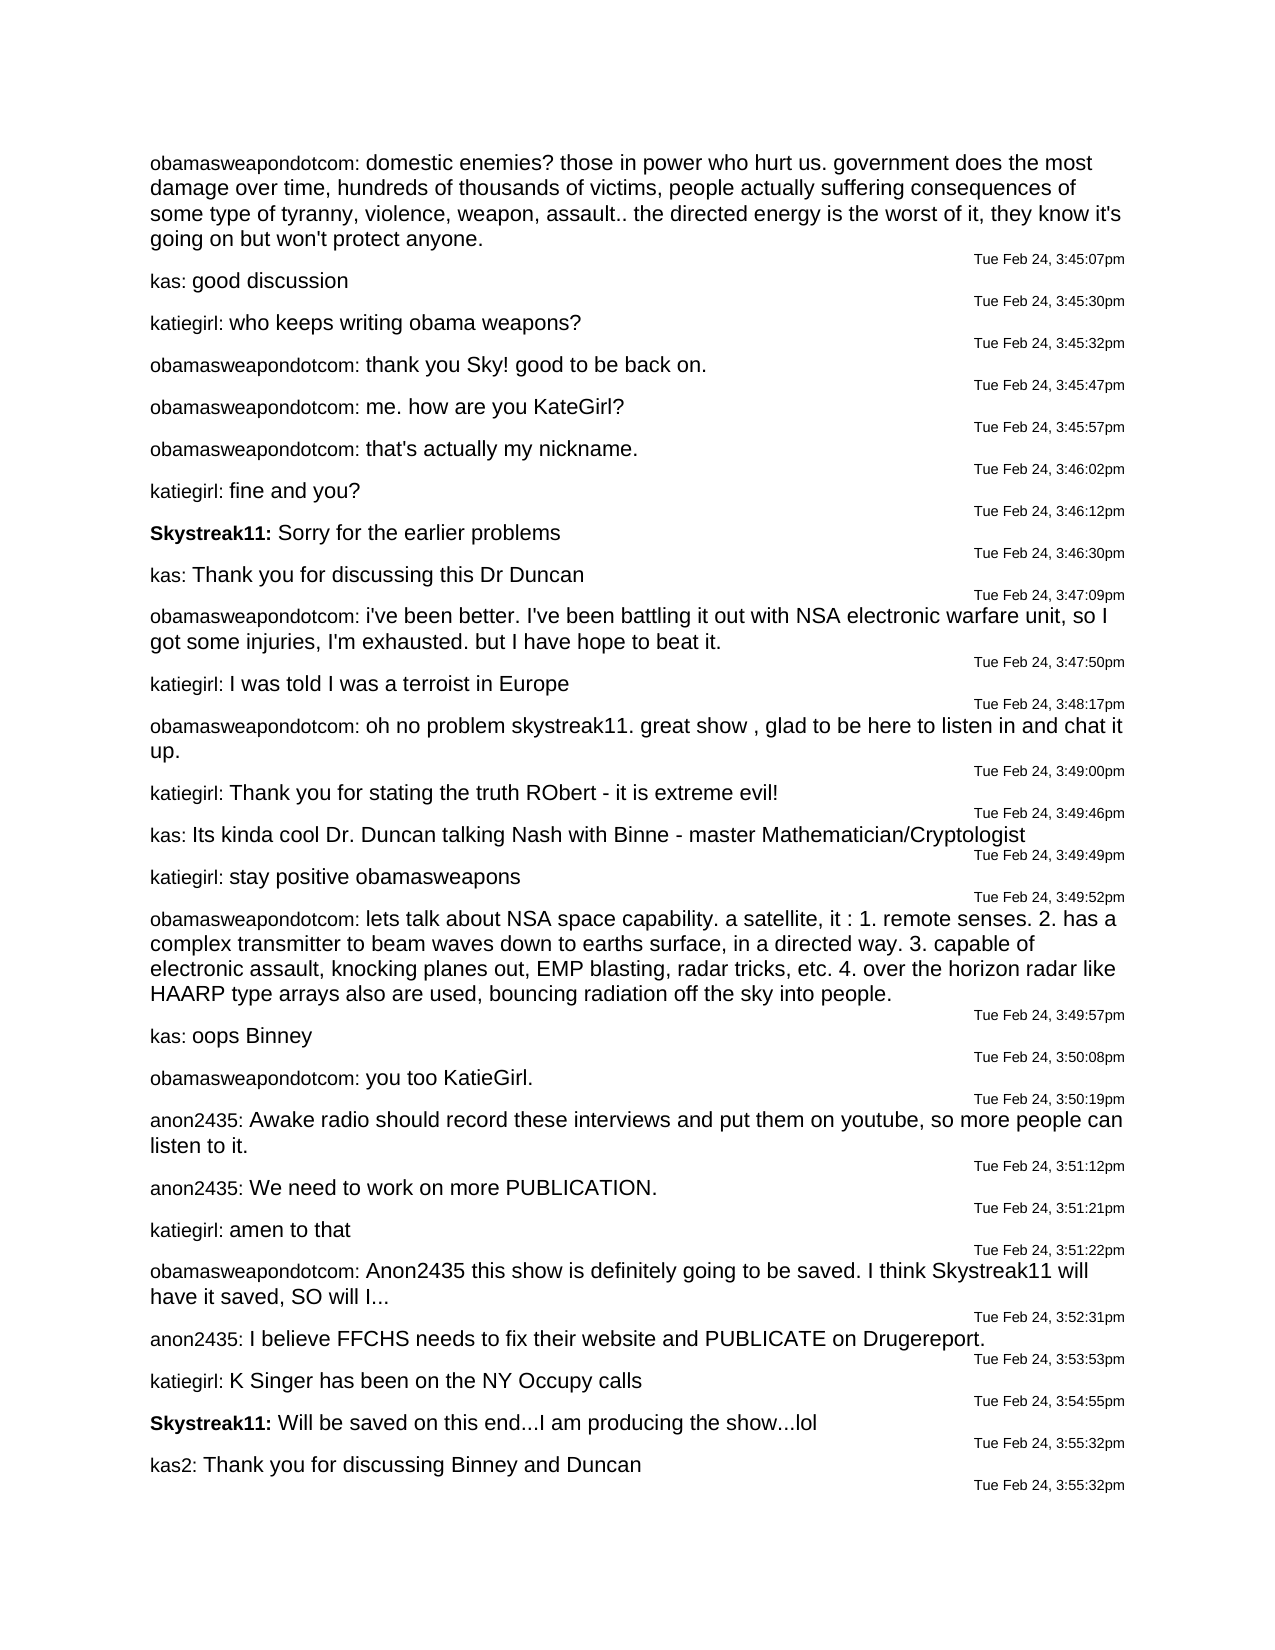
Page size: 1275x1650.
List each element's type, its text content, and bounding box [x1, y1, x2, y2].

text Tue Feb 24, 3:50:19pm [150, 1091, 1125, 1107]
text Tue Feb 24, 3:46:12pm [150, 503, 1125, 519]
text Tue Feb 24, 3:49:57pm [150, 1007, 1125, 1023]
text Tue Feb 24, 3:47:09pm [150, 587, 1125, 603]
text Tue Feb 24, 3:52:31pm [150, 1309, 1125, 1326]
text katiegirl: amen to that [150, 1216, 1125, 1242]
text Tue Feb 24, 3:49:00pm [150, 763, 1125, 780]
text katiegirl: I was told I was a terroist in Europe [150, 671, 1125, 696]
text Tue Feb 24, 3:53:53pm [150, 1351, 1125, 1368]
text Tue Feb 24, 3:45:57pm [150, 419, 1125, 436]
text Tue Feb 24, 3:45:32pm [150, 335, 1125, 352]
text Tue Feb 24, 3:45:07pm [150, 251, 1125, 268]
text Skystreak11: Sorry for the earlier problems [150, 519, 1125, 545]
text obamasweapondotcom: me. how are you KateGirl? [150, 393, 1125, 419]
text obamasweapondotcom: oh no problem skystreak11. great show , glad to be here to listen in and chat it up. [150, 713, 1125, 763]
text Skystreak11: Will be saved on this end...I am producing the show...lol [150, 1409, 1125, 1435]
text anon2435: Awake radio should record these interviews and put them on youtube, so more people can listen to it. [150, 1107, 1125, 1158]
text obamasweapondotcom: you too KatieGirl. [150, 1065, 1125, 1091]
text Tue Feb 24, 3:50:08pm [150, 1048, 1125, 1065]
text Tue Feb 24, 3:49:52pm [150, 889, 1125, 906]
text Tue Feb 24, 3:49:46pm [150, 805, 1125, 822]
text Tue Feb 24, 3:45:47pm [150, 377, 1125, 393]
text katiegirl: fine and you? [150, 477, 1125, 503]
text anon2435: We need to work on more PUBLICATION. [150, 1174, 1125, 1200]
text obamasweapondotcom: domestic enemies? those in power who hurt us. government does the most damage over time, hundreds of thousands of victims, people actually suffering consequences of some type of tyranny, violence, weapon, assault.. the directed energy is the worst of it, they know it's going on but won't protect anyone. [150, 150, 1125, 251]
text katiegirl: who keeps writing obama weapons? [150, 309, 1125, 335]
text kas: oops Binney [150, 1023, 1125, 1048]
text katiegirl: stay positive obamasweapons [150, 864, 1125, 889]
text Tue Feb 24, 3:48:17pm [150, 696, 1125, 713]
text Tue Feb 24, 3:51:21pm [150, 1200, 1125, 1216]
text obamasweapondotcom: that's actually my nickname. [150, 436, 1125, 461]
text kas: Its kinda cool Dr. Duncan talking Nash with Binne - master Mathematician/Cryptologist [150, 822, 1125, 847]
text Tue Feb 24, 3:45:30pm [150, 293, 1125, 309]
text obamasweapondotcom: lets talk about NSA space capability. a satellite, it : 1. remote senses. 2. has a complex transmitter to beam waves down to earths surface, in a directed way. 3. capable of electronic assault, knocking planes out, EMP blasting, radar tricks, etc. 4. over the horizon radar like HAARP type arrays also are used, bouncing radiation off the sky into people. [150, 906, 1125, 1007]
text Tue Feb 24, 3:51:22pm [150, 1242, 1125, 1258]
text kas: good discussion [150, 268, 1125, 293]
text anon2435: I believe FFCHS needs to fix their website and PUBLICATE on Drugereport. [150, 1326, 1125, 1351]
text Tue Feb 24, 3:46:02pm [150, 461, 1125, 477]
text katiegirl: Thank you for stating the truth RObert - it is extreme evil! [150, 780, 1125, 805]
text kas2: Thank you for discussing Binney and Duncan [150, 1452, 1125, 1477]
text katiegirl: K Singer has been on the NY Occupy calls [150, 1368, 1125, 1393]
text Tue Feb 24, 3:46:30pm [150, 545, 1125, 561]
text Tue Feb 24, 3:47:50pm [150, 654, 1125, 671]
text Tue Feb 24, 3:49:49pm [150, 847, 1125, 864]
text obamasweapondotcom: thank you Sky! good to be back on. [150, 352, 1125, 377]
text kas: Thank you for discussing this Dr Duncan [150, 561, 1125, 587]
text Tue Feb 24, 3:54:55pm [150, 1393, 1125, 1409]
text Tue Feb 24, 3:55:32pm [150, 1477, 1125, 1493]
text obamasweapondotcom: Anon2435 this show is definitely going to be saved. I think Skystreak11 will have it saved, SO will I... [150, 1258, 1125, 1309]
text Tue Feb 24, 3:55:32pm [150, 1435, 1125, 1452]
text Tue Feb 24, 3:51:12pm [150, 1158, 1125, 1174]
text obamasweapondotcom: i've been better. I've been battling it out with NSA electronic warfare unit, so I got some injuries, I'm exhausted. but I have hope to beat it. [150, 603, 1125, 654]
